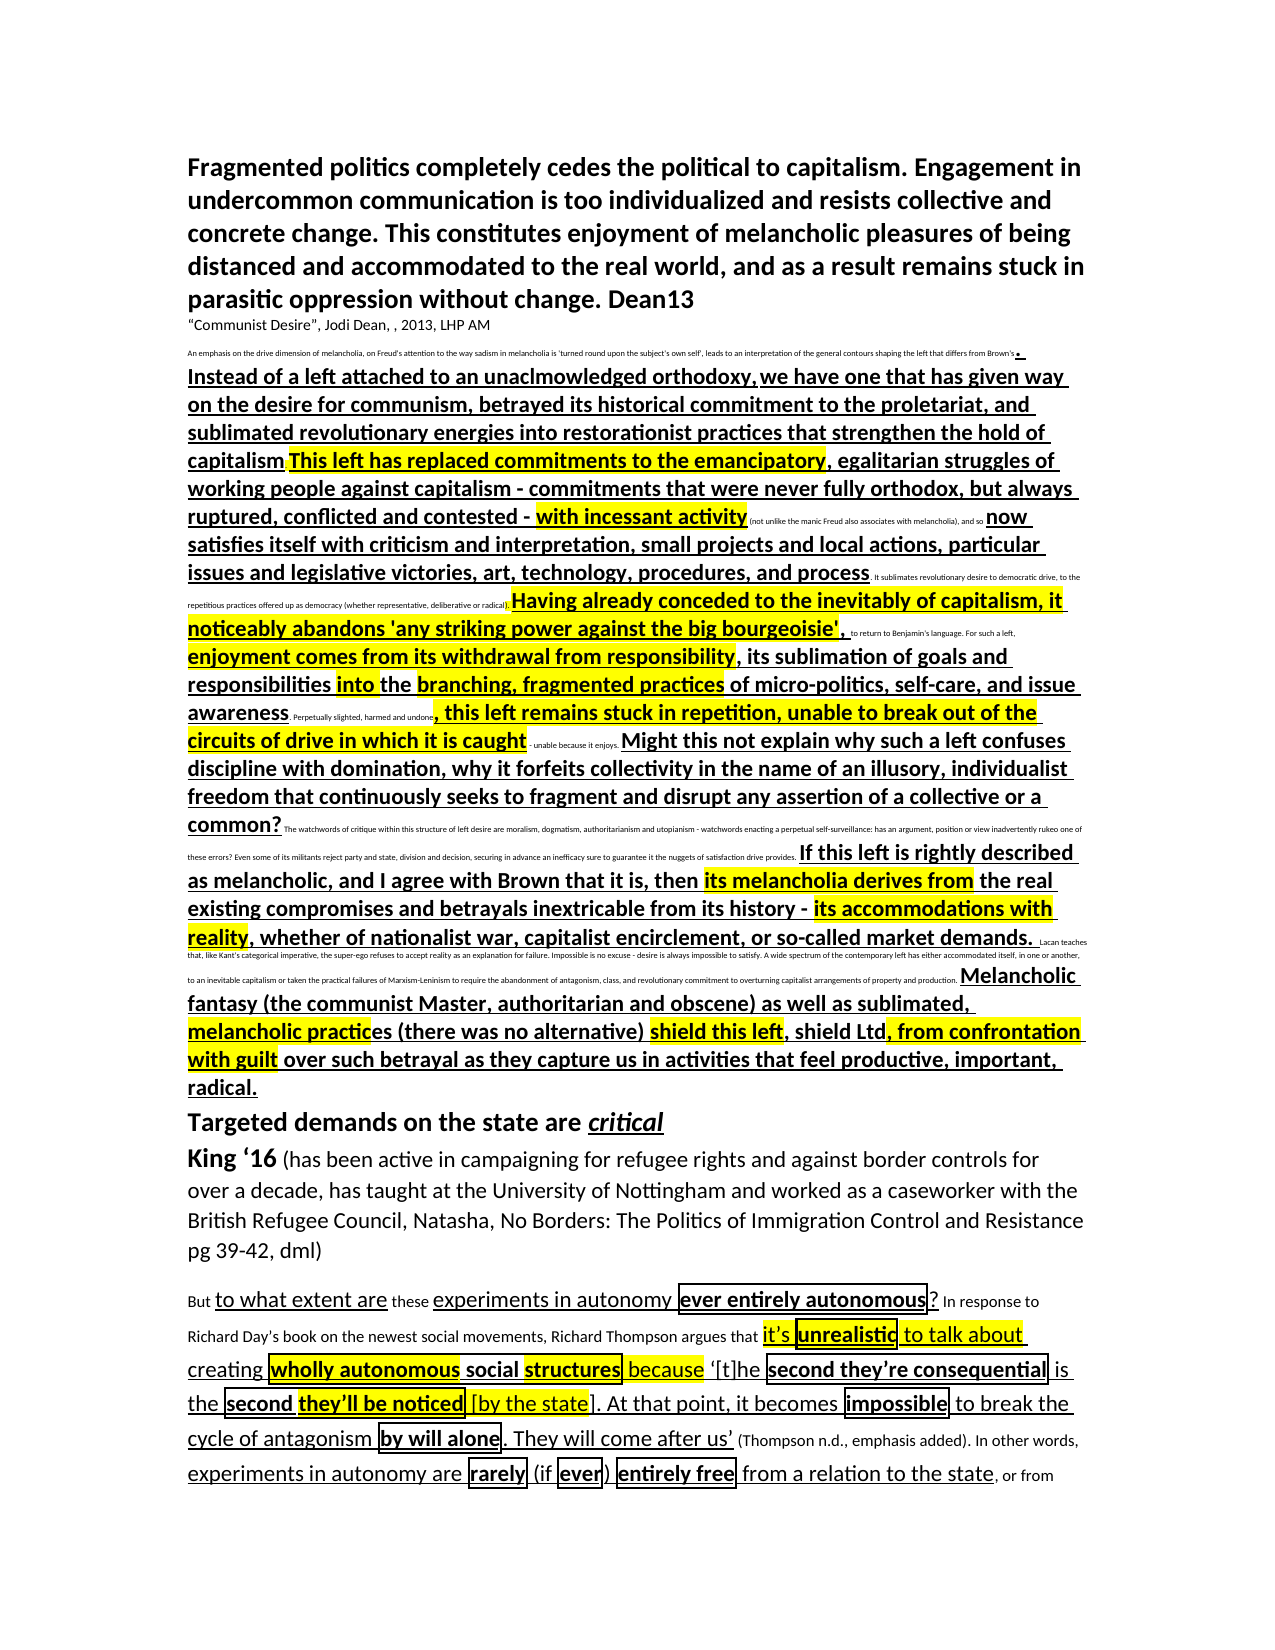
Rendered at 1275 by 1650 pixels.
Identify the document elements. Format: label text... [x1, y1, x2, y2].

text “Communist Desire”, Jodi Dean, , 2013, LHP AM [187, 315, 1087, 334]
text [187, 1283, 1087, 1489]
text An emphasis on the drive dimension of melancholia, on Freud's attention to the way sadism in melancholia is 'turned round upon the subject's own self', leads to an interpretation of the general contours shaping the left that differs from Brown's. Instead of a left attached to an unaclmowledged orthodoxy, we have one that has given way on the desire for communism, betrayed its historical commitment to the proletariat, and sublimated revolutionary energies into restorationist practices that strengthen the hold of capitalism. This left has replaced commitments to the emancipatory, egalitarian struggles of working people against capitalism - commitments that were never fully orthodox, but always ruptured, conflicted and contested - with incessant activity (not unlike the manic Freud also associates with melancholia), and so now satisfies itself with criticism and interpretation, small projects and local actions, particular issues and legislative victories, art, technology, procedures, and process. It sublimates revolutionary desire to democratic drive, to the repetitious practices offered up as democracy (whether representative, deliberative or radical). Having already conceded to the inevitably of capitalism, it noticeably abandons 'any striking power against the big bourgeoisie', to return to Benjamin's language. For such a left, enjoyment comes from its withdrawal from responsibility, its sublimation of goals and responsibilities into the branching, fragmented practices of micro-politics, self-care, and issue awareness. Perpetually slighted, harmed and undone, this left remains stuck in repetition, unable to break out of the circuits of drive in which it is caught - unable because it enjoys. Might this not explain why such a left confuses discipline with domination, why it forfeits collectivity in the name of an illusory, individualist freedom that continuously seeks to fragment and disrupt any assertion of a collective or a common? The watchwords of critique within this structure of left desire are moralism, dogmatism, authoritarianism and utopianism - watchwords enacting a perpetual self-surveillance: has an argument, position or view inadvertently rukeo one of these errors? Even some of its militants reject party and state, division and decision, securing in advance an inefficacy sure to guarantee it the nuggets of satisfaction drive provides. If this left is rightly described as melancholic, and I agree with Brown that it is, then its melancholia derives from the real existing compromises and betrayals inextricable from its history - its accommodations with reality, whether of nationalist war, capitalist encirclement, or so-called market demands. Lacan teaches that, like Kant's categorical imperative, the super-ego refuses to accept reality as an explanation for failure. Impossible is no excuse - desire is always impossible to satisfy. A wide spectrum of the contemporary left has either accommodated itself, in one or another, to an inevitable capitalism or taken the practical failures of Marxism-Leninism to require the abandonment of antagonism, class, and revolutionary commitment to overturning capitalist arrangements of property and production. Melancholic fantasy (the communist Master, authoritarian and obscene) as well as sublimated, melancholic practices (there was no alternative) shield this left, shield Ltd, from confrontation with guilt over such betrayal as they capture us in activities that feel productive, important, radical. [187, 334, 1087, 1101]
text King ‘16 (has been active in campaigning for refugee rights and against border controls for over a decade, has taught at the University of Nottingham and worked as a caseworker with the British Refugee Council, Natasha, No Borders: The Politics of Immigration Control and Resistance pg 39-42, dml) [187, 1141, 1087, 1264]
subtitle Targeted demands on the state are critical [187, 1105, 1087, 1138]
subtitle Fragmented politics completely cedes the political to capitalism. Engagement in undercommon communication is too individualized and resists collective and concrete change. This constitutes enjoyment of melancholic pleasures of being distanced and accommodated to the real world, and as a result remains stuck in parasitic oppression without change. Dean13 [187, 150, 1087, 315]
